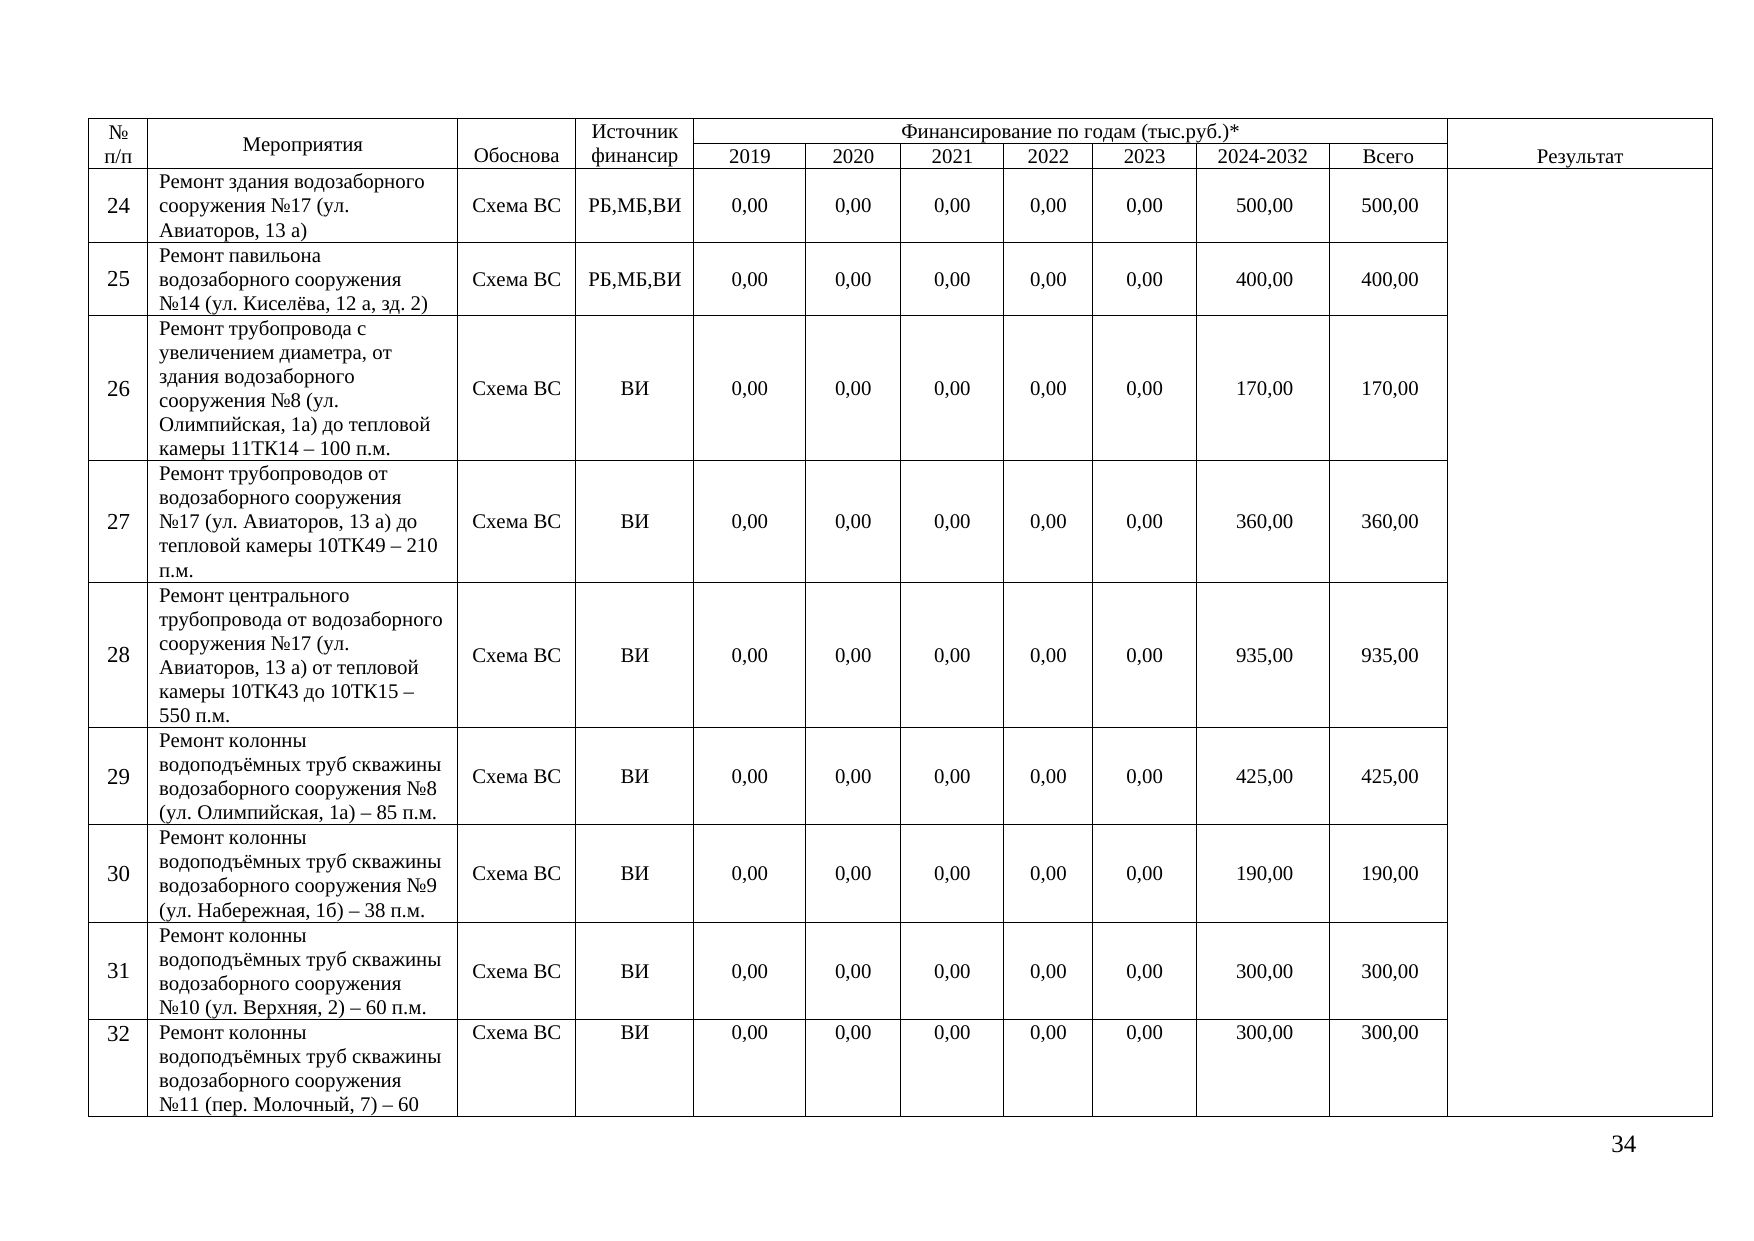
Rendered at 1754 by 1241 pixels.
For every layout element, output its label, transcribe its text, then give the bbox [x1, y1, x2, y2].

table_cell 300,00 [1197, 1020, 1329, 1116]
table_cell 0,00 [1004, 461, 1092, 582]
table_cell 0,00 [1093, 316, 1196, 460]
table_cell 300,00 [1330, 1020, 1447, 1116]
table_cell 2019 [694, 144, 805, 168]
table_cell 0,00 [1004, 316, 1092, 460]
table_cell РБ,МБ,ВИ [576, 169, 693, 242]
table_cell 29 [89, 728, 147, 824]
table_cell ВИ [576, 923, 693, 1019]
table_cell 25 [89, 243, 147, 315]
table_cell Схема ВС [458, 316, 575, 460]
table_cell 360,00 [1197, 461, 1329, 582]
table_cell Ремонт колонны водоподъёмных труб скважины водозаборного сооружения №10 (ул. Верхняя, 2) – 60 п.м. [148, 923, 457, 1019]
table_cell 400,00 [1197, 243, 1329, 315]
table_cell Схема ВС [458, 169, 575, 242]
table_header [1448, 119, 1712, 143]
table_cell 2022 [1004, 144, 1092, 168]
table_cell 500,00 [1197, 169, 1329, 242]
table_cell 0,00 [694, 923, 805, 1019]
table_cell 2023 [1093, 144, 1196, 168]
table_cell РБ,МБ,ВИ [576, 243, 693, 315]
table_header Финансирование по годам (тыс.руб.)* [694, 119, 1447, 143]
table_cell Схема ВС [458, 728, 575, 824]
table_header Источник финансирование [576, 119, 693, 168]
table_cell 0,00 [806, 583, 900, 727]
table_cell Ремонт здания водозаборного сооружения №17 (ул. Авиаторов, 13 а) [148, 169, 457, 242]
table_cell 0,00 [1004, 923, 1092, 1019]
table_cell 0,00 [694, 1020, 805, 1116]
table_header Мероприятия [148, 119, 457, 168]
table_cell 190,00 [1330, 825, 1447, 922]
table_cell 0,00 [806, 169, 900, 242]
table_cell 0,00 [694, 243, 805, 315]
table_cell 28 [89, 583, 147, 727]
table_cell 190,00 [1197, 825, 1329, 922]
table_cell 0,00 [901, 1020, 1003, 1116]
table_cell 0,00 [694, 728, 805, 824]
table_cell 26 [89, 316, 147, 460]
table_cell 0,00 [901, 169, 1003, 242]
table_cell Результат [1448, 143, 1712, 168]
table_cell 0,00 [901, 243, 1003, 315]
table_cell ВИ [576, 461, 693, 582]
table_cell Ремонт павильона водозаборного сооружения №14 (ул. Киселёва, 12 а, зд. 2) [148, 243, 457, 315]
table_cell Ремонт колонны водоподъёмных труб скважины водозаборного сооружения №9 (ул. Набережная, 1б) – 38 п.м. [148, 825, 457, 922]
table_cell Схема ВС [458, 461, 575, 582]
table_cell Схема ВС [458, 243, 575, 315]
table_cell 0,00 [806, 728, 900, 824]
table_cell 0,00 [1093, 583, 1196, 727]
table_cell 24 [89, 169, 147, 242]
table_cell 0,00 [901, 923, 1003, 1019]
table_cell 0,00 [1093, 461, 1196, 582]
table_cell 0,00 [806, 461, 900, 582]
table_cell 2024-2032 [1197, 144, 1329, 168]
table_cell 0,00 [1004, 243, 1092, 315]
table_cell Ремонт центрального трубопровода от водозаборного сооружения №17 (ул. Авиаторов, 13 а) от тепловой камеры 10ТК43 до 10ТК15 – 550 п.м. [148, 583, 457, 727]
table_cell 0,00 [1093, 1020, 1196, 1116]
table_cell 0,00 [1093, 923, 1196, 1019]
table_cell 0,00 [1004, 825, 1092, 922]
table_cell Ремонт трубопроводов от водозаборного сооружения №17 (ул. Авиаторов, 13 а) до тепловой камеры 10ТК49 – 210 п.м. [148, 461, 457, 582]
table_cell 0,00 [694, 169, 805, 242]
table_cell 0,00 [806, 825, 900, 922]
table_cell 0,00 [806, 1020, 900, 1116]
table_cell 0,00 [901, 583, 1003, 727]
table_cell 0,00 [694, 583, 805, 727]
table_cell Ремонт трубопровода с увеличением диаметра, от здания водозаборного сооружения №8 (ул. Олимпийская, 1а) до тепловой камеры 11ТК14 – 100 п.м. [148, 316, 457, 460]
table_cell 935,00 [1330, 583, 1447, 727]
table_cell 425,00 [1330, 728, 1447, 824]
table_cell 0,00 [694, 825, 805, 922]
table_cell 0,00 [901, 316, 1003, 460]
table_header № п/п [89, 119, 147, 168]
table_cell 0,00 [901, 825, 1003, 922]
table_cell 0,00 [1093, 825, 1196, 922]
table_cell 360,00 [1330, 461, 1447, 582]
table_cell 0,00 [694, 461, 805, 582]
table_cell 0,00 [1004, 728, 1092, 824]
table_cell 425,00 [1197, 728, 1329, 824]
table_cell ВИ [576, 1020, 693, 1116]
table_cell 32 [89, 1020, 147, 1116]
table_header Обоснование [458, 119, 575, 168]
table_cell 400,00 [1330, 243, 1447, 315]
table_cell 0,00 [806, 316, 900, 460]
table_cell Ремонт колонны водоподъёмных труб скважины водозаборного сооружения №8 (ул. Олимпийская, 1а) – 85 п.м. [148, 728, 457, 824]
table_cell 27 [89, 461, 147, 582]
table_cell 0,00 [901, 728, 1003, 824]
table_cell 0,00 [1093, 728, 1196, 824]
table_cell Схема ВС [458, 923, 575, 1019]
table_cell 935,00 [1197, 583, 1329, 727]
table_cell 500,00 [1330, 169, 1447, 242]
table_cell 0,00 [901, 461, 1003, 582]
table_cell 0,00 [694, 316, 805, 460]
table_cell ВИ [576, 728, 693, 824]
table_cell 2020 [806, 144, 900, 168]
table_cell 30 [89, 825, 147, 922]
table_cell 300,00 [1197, 923, 1329, 1019]
table_cell ВИ [576, 825, 693, 922]
table_cell 170,00 [1330, 316, 1447, 460]
table_cell 0,00 [1004, 583, 1092, 727]
table_cell Схема ВС [458, 1020, 575, 1116]
table_cell Схема ВС [458, 825, 575, 922]
table_cell ВИ [576, 583, 693, 727]
table_cell 300,00 [1330, 923, 1447, 1019]
table_cell 0,00 [1093, 243, 1196, 315]
table_cell Схема ВС [458, 583, 575, 727]
table_cell ВИ [576, 316, 693, 460]
table_cell 0,00 [806, 923, 900, 1019]
table_cell 170,00 [1197, 316, 1329, 460]
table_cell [148, 1020, 457, 1116]
table_cell 0,00 [1004, 169, 1092, 242]
table_cell 0,00 [806, 243, 900, 315]
table_cell 0,00 [1093, 169, 1196, 242]
table_cell 0,00 [1004, 1020, 1092, 1116]
table_cell 2021 [901, 144, 1003, 168]
table_cell 31 [89, 923, 147, 1019]
table_cell Всего [1330, 144, 1447, 168]
